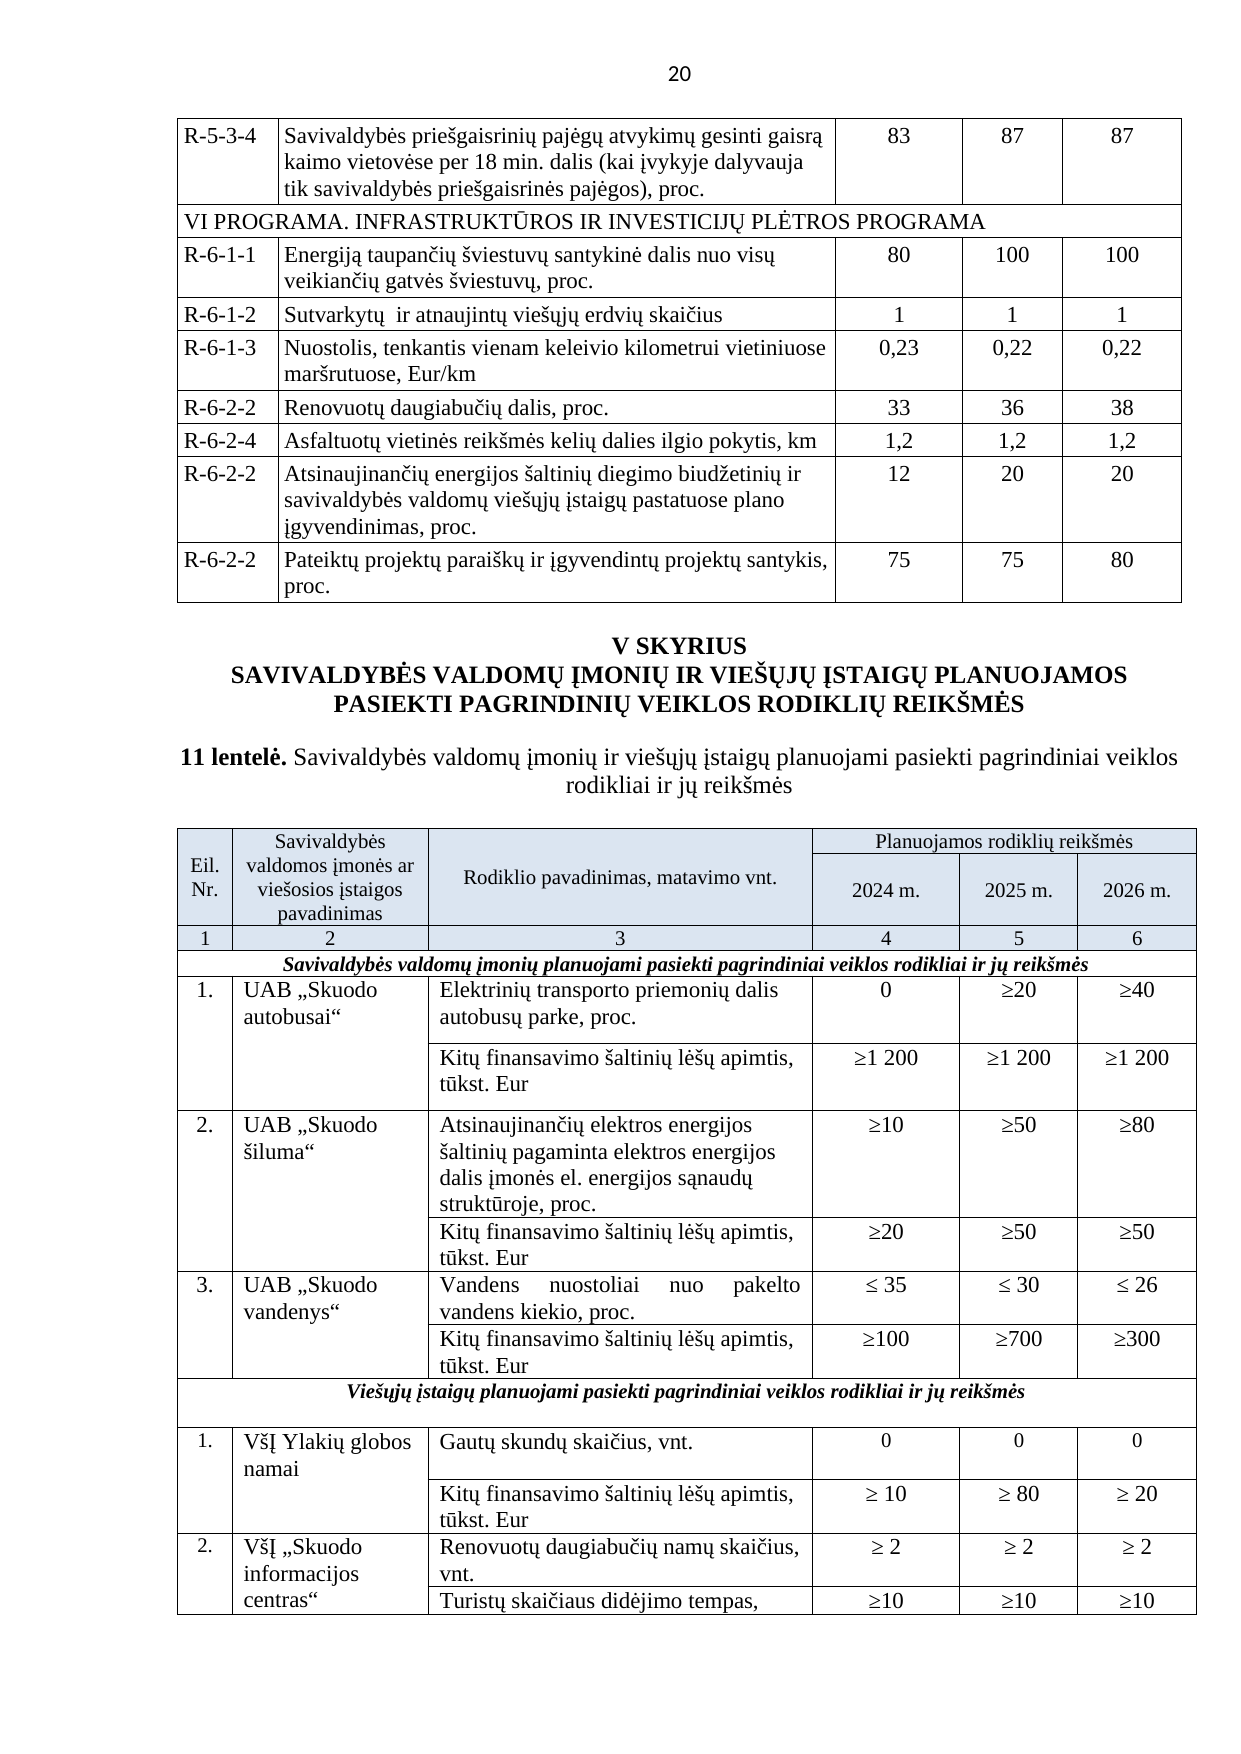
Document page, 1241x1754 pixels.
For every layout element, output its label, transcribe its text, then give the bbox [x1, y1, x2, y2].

table_cell ≥ 10 [813, 1480, 959, 1532]
table_header Planuojamos rodiklių reikšmės [813, 829, 1196, 853]
table_cell 2 [233, 926, 428, 950]
table_cell 0,23 [836, 331, 962, 390]
table_cell ≥50 [1078, 1218, 1196, 1271]
table_cell Savivaldybės priešgaisrinių pajėgų atvykimų gesinti gaisrą kaimo vietovėse per 18 min. dalis (kai įvykyje dalyvauja tik savivaldybės priešgaisrinės pajėgos), proc. [279, 119, 835, 204]
table_cell 2. [178, 1111, 232, 1271]
table_cell Gautų skundų skaičius, vnt. [429, 1428, 812, 1479]
table_cell 20 [1063, 457, 1181, 542]
table_cell 3 [429, 926, 812, 950]
table_cell 80 [836, 238, 962, 297]
table_cell ≥20 [813, 1218, 959, 1271]
table_cell 4 [813, 926, 959, 950]
table_cell ≥50 [960, 1218, 1077, 1271]
table_cell Renovuotų daugiabučių namų skaičius, vnt. [429, 1534, 812, 1586]
table_cell Kitų finansavimo šaltinių lėšų apimtis, tūkst. Eur [429, 1044, 812, 1110]
table_cell R-6-1-1 [178, 238, 278, 297]
table_cell ≥50 [960, 1111, 1077, 1217]
table_cell Asfaltuotų vietinės reikšmės kelių dalies ilgio pokytis, km [279, 424, 835, 456]
table_cell ≤ 35 [813, 1272, 959, 1324]
table_cell 2. [178, 1534, 232, 1613]
table_cell ≥10 [960, 1587, 1077, 1613]
table_cell 2025 m. [960, 854, 1077, 925]
table_cell 0 [813, 1428, 959, 1479]
table_cell 33 [836, 391, 962, 423]
table_cell 1 [178, 926, 232, 950]
table_cell Kitų finansavimo šaltinių lėšų apimtis, tūkst. Eur [429, 1218, 812, 1271]
table_cell 80 [1063, 543, 1181, 602]
table_cell 1 [836, 298, 962, 330]
table_cell ≤ 26 [1078, 1272, 1196, 1324]
table_cell R-6-1-2 [178, 298, 278, 330]
table_cell ≥ 2 [1078, 1534, 1196, 1586]
table_cell 38 [1063, 391, 1181, 423]
table_cell 1. [178, 1428, 232, 1532]
table_header Eil. Nr. [178, 829, 232, 925]
table_cell ≥ 80 [960, 1480, 1077, 1532]
table_cell VšĮ „Skuodo informacijos centras“ [233, 1534, 428, 1613]
table_cell Atsinaujinančių energijos šaltinių diegimo biudžetinių ir savivaldybės valdomų viešųjų įstaigų pastatuose plano įgyvendinimas, proc. [279, 457, 835, 542]
table_cell R-6-2-2 [178, 543, 278, 602]
table_cell R-6-2-2 [178, 391, 278, 423]
table_cell VšĮ Ylakių globos namai [233, 1428, 428, 1532]
table_cell 75 [836, 543, 962, 602]
table_cell UAB „Skuodo autobusai“ [233, 977, 428, 1110]
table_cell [429, 1480, 812, 1532]
table_cell 100 [1063, 238, 1181, 297]
table_cell R-6-1-3 [178, 331, 278, 390]
text SAVIVALDYBĖS VALDOMŲ ĮMONIŲ IR VIEŠŲJŲ ĮSTAIGŲ PLANUOJAMOS PASIEKTI PAGRINDINIŲ VEIKLOS RODIKLIŲ REIKŠMĖS [177, 660, 1181, 718]
table_cell 0,22 [1063, 331, 1181, 390]
table_cell 0 [1078, 1428, 1196, 1479]
table_cell 1,2 [836, 424, 962, 456]
table_cell 0 [960, 1428, 1077, 1479]
table_cell ≥1 200 [960, 1044, 1077, 1110]
table_cell ≥700 [960, 1325, 1077, 1378]
table_cell 83 [836, 119, 962, 204]
table_cell Pateiktų projektų paraiškų ir įgyvendintų projektų santykis, proc. [279, 543, 835, 602]
table_cell Kitų finansavimo šaltinių lėšų apimtis, tūkst. Eur [429, 1325, 812, 1378]
table_cell 1,2 [963, 424, 1062, 456]
table_cell ≤ 30 [960, 1272, 1077, 1324]
table_cell ≥40 [1078, 977, 1196, 1043]
table_cell ≥300 [1078, 1325, 1196, 1378]
table_cell 2026 m. [1078, 854, 1196, 925]
table_cell ≥ 2 [960, 1534, 1077, 1586]
table_cell 20 [963, 457, 1062, 542]
table_header Rodiklio pavadinimas, matavimo vnt. [429, 829, 812, 925]
table_cell 5 [960, 926, 1077, 950]
table_cell ≥10 [813, 1111, 959, 1217]
table_cell Energiją taupančių šviestuvų santykinė dalis nuo visų veikiančių gatvės šviestuvų, proc. [279, 238, 835, 297]
table_cell 87 [963, 119, 1062, 204]
table_cell Vandens nuostoliai nuo pakelto vandens kiekio, proc. [429, 1272, 812, 1324]
table_cell ≥ 2 [813, 1534, 959, 1586]
table_cell 1. [178, 977, 232, 1110]
table_cell Viešųjų įstaigų planuojami pasiekti pagrindiniai veiklos rodikliai ir jų reikšmės [178, 1379, 1196, 1427]
table_cell Atsinaujinančių elektros energijos šaltinių pagaminta elektros energijos dalis įmonės el. energijos sąnaudų struktūroje, proc. [429, 1111, 812, 1217]
table_cell 87 [1063, 119, 1181, 204]
table_cell Renovuotų daugiabučių dalis, proc. [279, 391, 835, 423]
table_cell ≥1 200 [813, 1044, 959, 1110]
text V SKYRIUS [177, 631, 1181, 660]
table_header Savivaldybės valdomos įmonės ar viešosios įstaigos pavadinimas [233, 829, 428, 925]
table_cell 1,2 [1063, 424, 1181, 456]
table_cell R-6-2-4 [178, 424, 278, 456]
table_cell ≥80 [1078, 1111, 1196, 1217]
table_cell ≥ 20 [1078, 1480, 1196, 1532]
table_cell ≥1 200 [1078, 1044, 1196, 1110]
table_cell 75 [963, 543, 1062, 602]
table_cell VI PROGRAMA. INFRASTRUKTŪROS IR INVESTICIJŲ PLĖTROS PROGRAMA [178, 205, 1181, 237]
table_cell 1 [963, 298, 1062, 330]
table_cell Savivaldybės valdomų įmonių planuojami pasiekti pagrindiniai veiklos rodikliai ir jų reikšmės [178, 951, 1196, 976]
table_cell 36 [963, 391, 1062, 423]
table_cell Sutvarkytų ir atnaujintų viešųjų erdvių skaičius [279, 298, 835, 330]
table_cell 6 [1078, 926, 1196, 950]
table_cell UAB „Skuodo vandenys“ [233, 1272, 428, 1378]
text 11 lentelė. Savivaldybės valdomų įmonių ir viešųjų įstaigų planuojami pasiekti pagrindiniai veiklos rodikliai ir jų reikšmės [177, 742, 1181, 799]
table_cell ≥20 [960, 977, 1077, 1043]
table_cell 12 [836, 457, 962, 542]
table_cell 3. [178, 1272, 232, 1378]
table_cell ≥100 [813, 1325, 959, 1378]
table_cell Nuostolis, tenkantis vienam keleivio kilometrui vietiniuose maršrutuose, Eur/km [279, 331, 835, 390]
table_cell Elektrinių transporto priemonių dalis autobusų parke, proc. [429, 977, 812, 1043]
table_cell 1 [1063, 298, 1181, 330]
table_cell ≥10 [1078, 1587, 1196, 1613]
table_cell 100 [963, 238, 1062, 297]
table_cell 2024 m. [813, 854, 959, 925]
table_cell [429, 1587, 812, 1613]
table_cell R-5-3-4 [178, 119, 278, 204]
table_cell R-6-2-2 [178, 457, 278, 542]
table_cell ≥10 [813, 1587, 959, 1613]
table_cell 0,22 [963, 331, 1062, 390]
table_cell 0 [813, 977, 959, 1043]
table_cell UAB „Skuodo šiluma“ [233, 1111, 428, 1271]
